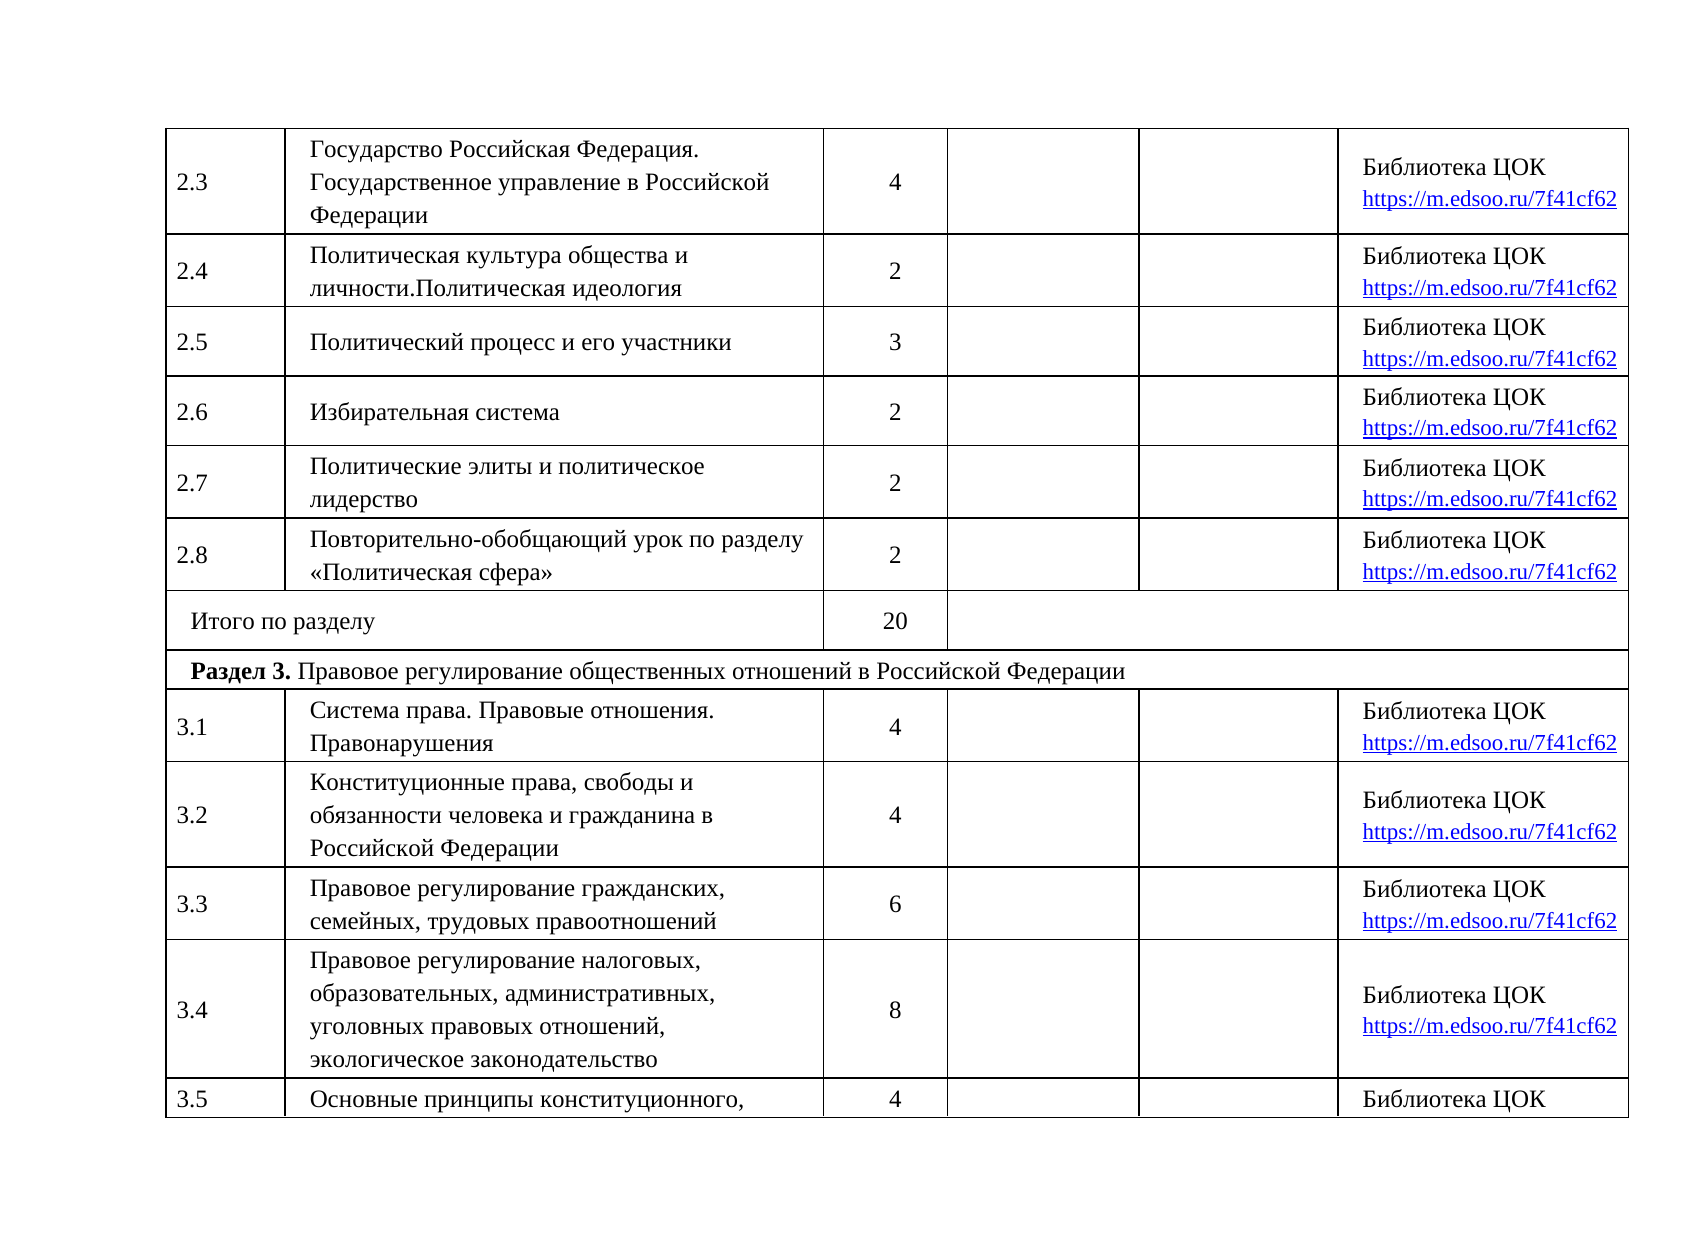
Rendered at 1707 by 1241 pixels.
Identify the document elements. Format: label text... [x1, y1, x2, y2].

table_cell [1339, 129, 1628, 233]
table_cell 2.5 [167, 307, 284, 375]
table_cell [1140, 519, 1337, 589]
table_cell 3.1 [167, 690, 284, 761]
table_cell 2 [824, 235, 947, 306]
table_cell [948, 377, 1138, 445]
table_cell Повторительно-обобщающий урок по разделу «Политическая сфера» [286, 519, 823, 589]
table_cell [1140, 307, 1337, 375]
table_cell [1140, 762, 1337, 866]
table_cell [948, 762, 1138, 866]
table_cell 8 [824, 940, 947, 1077]
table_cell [1339, 1079, 1628, 1116]
table_cell [1140, 235, 1337, 306]
table_cell 2 [824, 377, 947, 445]
table_cell [948, 235, 1138, 306]
table_cell 2 [824, 446, 947, 517]
table_cell 3.4 [167, 940, 284, 1077]
table_cell [1140, 940, 1337, 1077]
table_cell 3 [824, 307, 947, 375]
table_cell [1140, 690, 1337, 761]
table_cell Итого по разделу [167, 591, 823, 649]
table_cell Политический процесс и его участники [286, 307, 823, 375]
table_cell Конституционные права, свободы и обязанности человека и гражданина в Российской Федерации [286, 762, 823, 866]
table_cell Библиотека ЦОК https://m.edsoo.ru/7f41cf62 [1339, 377, 1628, 445]
table_cell 4 [824, 762, 947, 866]
table_cell 3.2 [167, 762, 284, 866]
table_cell 20 [824, 591, 947, 649]
table_cell Политические элиты и политическое лидерство [286, 446, 823, 517]
table_cell [948, 129, 1138, 233]
table_cell 3.5 [167, 1079, 284, 1116]
table_cell [948, 940, 1138, 1077]
table_cell [1140, 446, 1337, 517]
table_cell 2.7 [167, 446, 284, 517]
table_cell 2 [824, 519, 947, 589]
table_cell [948, 868, 1138, 938]
table_cell Библиотека ЦОК https://m.edsoo.ru/7f41cf62 [1339, 868, 1628, 938]
table_cell 4 [824, 690, 947, 761]
table_cell 4 [824, 1079, 947, 1116]
table_cell Система права. Правовые отношения. Правонарушения [286, 690, 823, 761]
table_cell Раздел 3. Правовое регулирование общественных отношений в Российской Федерации [167, 651, 1628, 688]
table_cell [1140, 377, 1337, 445]
table_cell [1140, 1079, 1337, 1116]
table_cell [948, 591, 1628, 649]
table_cell 2.4 [167, 235, 284, 306]
table_cell Библиотека ЦОК https://m.edsoo.ru/7f41cf62 [1339, 690, 1628, 761]
table_cell [948, 519, 1138, 589]
table_cell 2.3 [167, 129, 284, 233]
table_cell Политическая культура общества и личности.Политическая идеология [286, 235, 823, 306]
table_cell Правовое регулирование гражданских, семейных, трудовых правоотношений [286, 868, 823, 938]
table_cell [1339, 940, 1628, 1077]
table_cell [1140, 868, 1337, 938]
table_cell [286, 1079, 823, 1116]
table_cell [948, 690, 1138, 761]
table_cell 3.3 [167, 868, 284, 938]
table_cell [948, 446, 1138, 517]
table_cell Библиотека ЦОК https://m.edsoo.ru/7f41cf62 [1339, 519, 1628, 589]
table_cell 2.8 [167, 519, 284, 589]
table_cell [948, 307, 1138, 375]
table_cell [948, 1079, 1138, 1116]
table_cell Библиотека ЦОК https://m.edsoo.ru/7f41cf62 [1339, 762, 1628, 866]
table_cell Государство Российская Федерация. Государственное управление в Российской Федерации [286, 129, 823, 233]
table_cell Избирательная система [286, 377, 823, 445]
table_cell 2.6 [167, 377, 284, 445]
table_cell 4 [824, 129, 947, 233]
table_cell 6 [824, 868, 947, 938]
table_cell [1140, 129, 1337, 233]
table_cell Библиотека ЦОК https://m.edsoo.ru/7f41cf62 [1339, 307, 1628, 375]
table_cell Библиотека ЦОК https://m.edsoo.ru/7f41cf62 [1339, 446, 1628, 517]
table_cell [1339, 235, 1628, 306]
table_cell Правовое регулирование налоговых, образовательных, административных, уголовных правовых отношений, экологическое законодательство [286, 940, 823, 1077]
